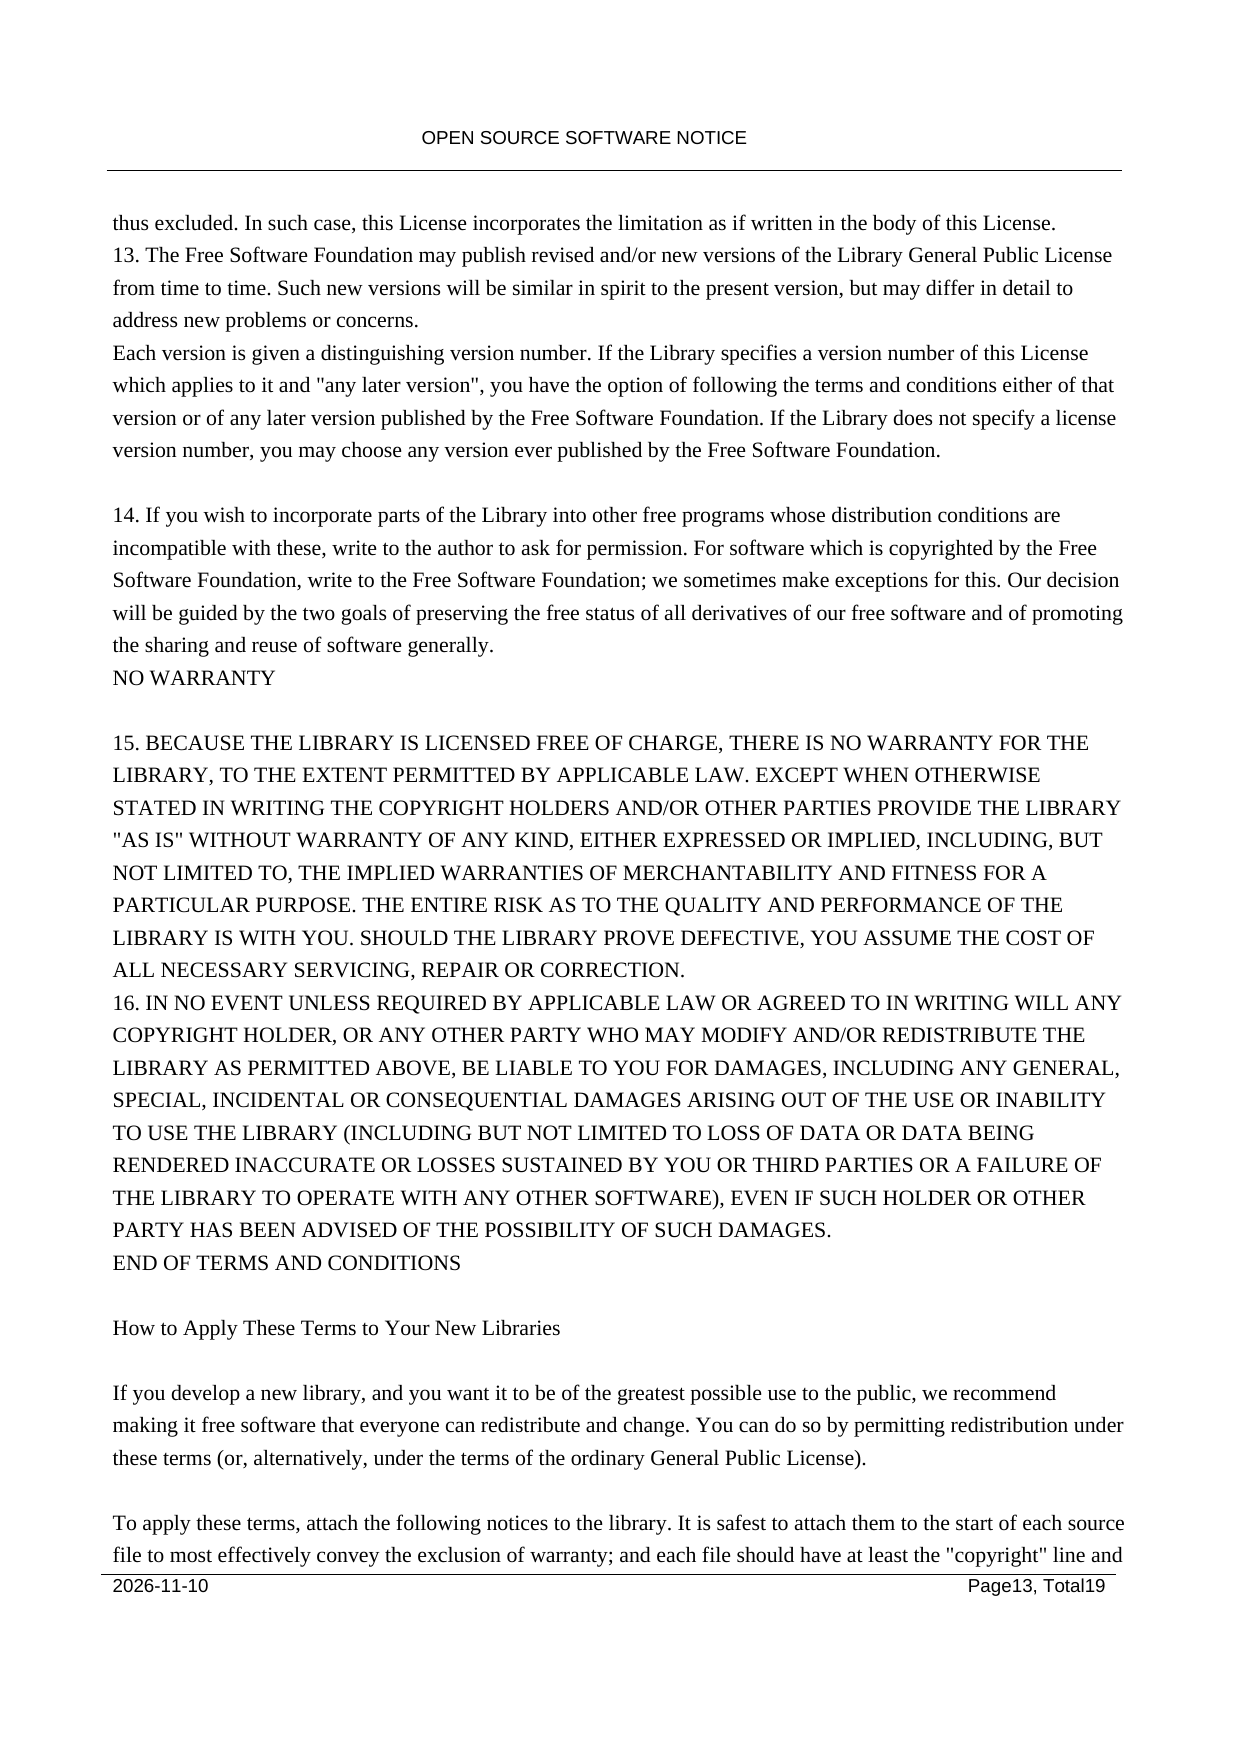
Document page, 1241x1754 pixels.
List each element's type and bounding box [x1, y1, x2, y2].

text [112, 206, 1128, 1571]
